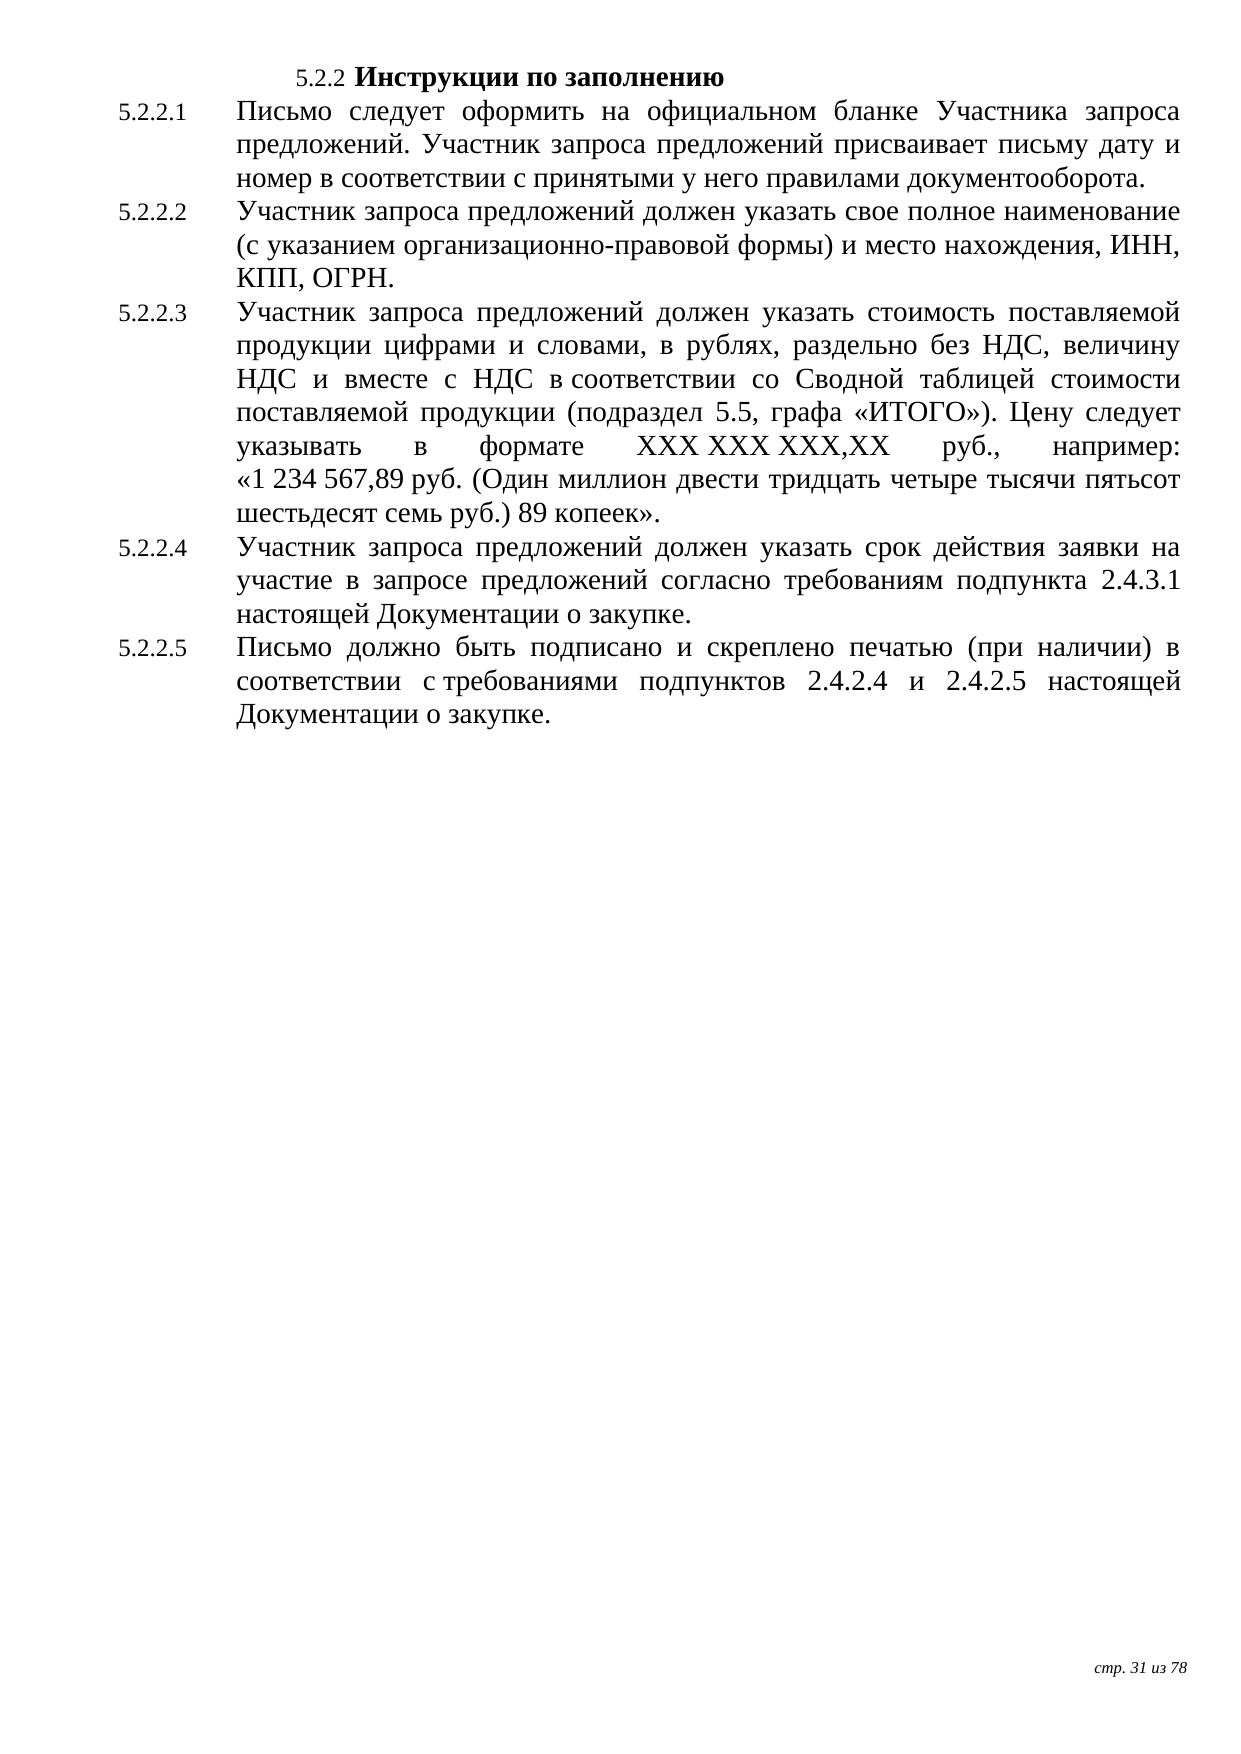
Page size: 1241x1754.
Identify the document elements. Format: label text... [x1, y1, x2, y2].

text Письмо должно быть подписано и скреплено печатью (при наличии) в соответствии с требованиями подпунктов 2.4.2.4 и 2.4.2.5 настоящей Документации о закупке. [118, 629, 1181, 730]
text Инструкции по заполнению [236, 59, 1181, 93]
text Участник запроса предложений должен указать срок действия заявки на участие в запросе предложений согласно требованиям подпункта 2.4.3.1 настоящей Документации о закупке. [118, 529, 1181, 629]
text Письмо следует оформить на официальном бланке Участника запроса предложений. Участник запроса предложений присваивает письму дату и номер в соответствии с принятыми у него правилами документооборота. [118, 93, 1181, 193]
text Участник запроса предложений должен указать стоимость поставляемой продукции цифрами и словами, в рублях, раздельно без НДС, величину НДС и вместе с НДС в соответствии со Сводной таблицей стоимости поставляемой продукции (подраздел 5.5, графа «ИТОГО»). Цену следует указывать в формате ХХХ ХХХ ХХХ,ХХ руб., например: «1 234 567,89 руб. (Один миллион двести тридцать четыре тысячи пятьсот шестьдесят семь руб.) 89 копеек». [118, 294, 1181, 529]
text Участник запроса предложений должен указать свое полное наименование (с указанием организационно-правовой формы) и место нахождения, ИНН, КПП, ОГРН. [118, 193, 1181, 294]
